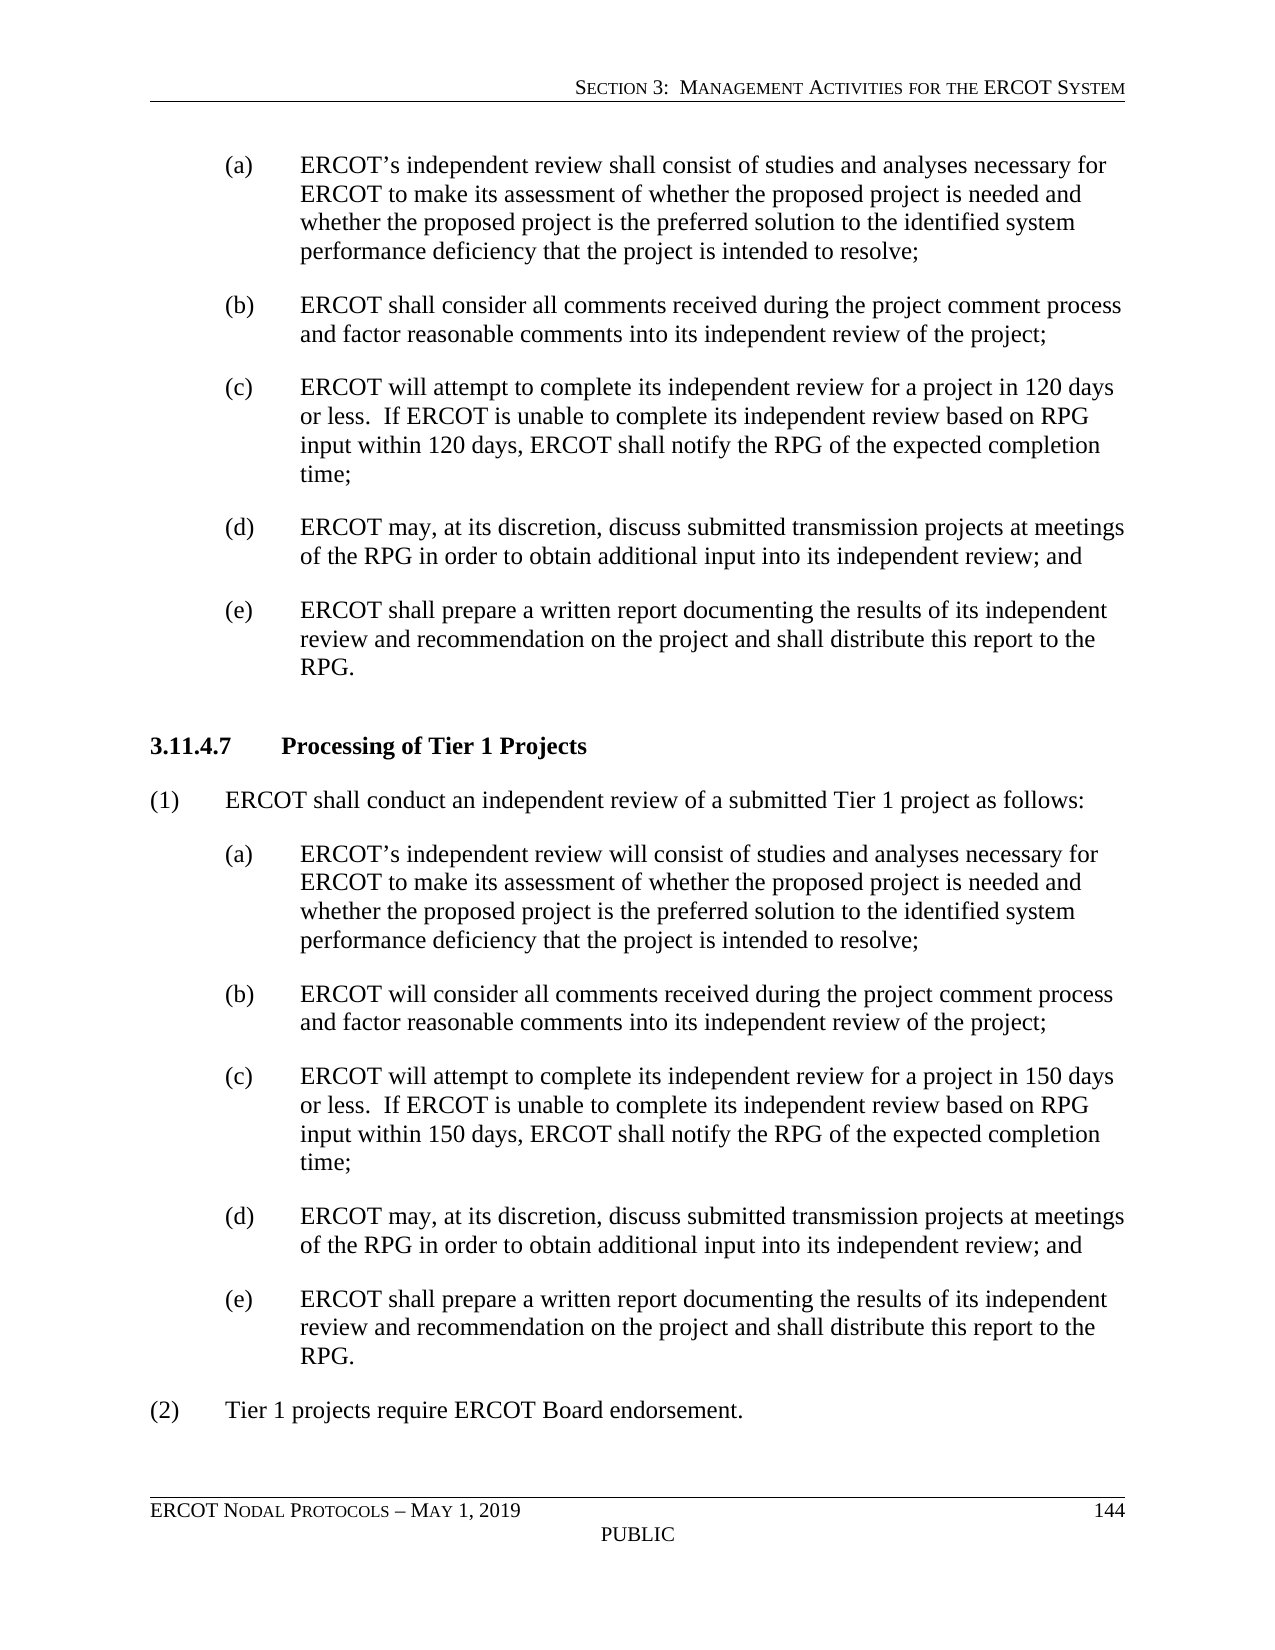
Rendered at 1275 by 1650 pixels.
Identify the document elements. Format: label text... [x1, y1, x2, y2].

list (d) ERCOT may, at its discretion, discuss submitted transmission projects at meetings of the RPG in order to obtain additional input into its independent review; and [225, 512, 1125, 570]
list (b) ERCOT shall consider all comments received during the project comment process and factor reasonable comments into its independent review of the project; [225, 290, 1125, 347]
list (e) ERCOT shall prepare a written report documenting the results of its independent review and recommendation on the project and shall distribute this report to the RPG. [225, 1284, 1125, 1370]
text (2) Tier 1 projects require ERCOT Board endorsement. [150, 1395, 1125, 1424]
list (e) ERCOT shall prepare a written report documenting the results of its independent review and recommendation on the project and shall distribute this report to the RPG. [225, 595, 1125, 681]
list (c) ERCOT will attempt to complete its independent review for a project in 150 days or less. If ERCOT is unable to complete its independent review based on RPG input within 150 days, ERCOT shall notify the RPG of the expected completion time; [225, 1061, 1125, 1176]
list (b) ERCOT will consider all comments received during the project comment process and factor reasonable comments into its independent review of the project; [225, 979, 1125, 1036]
list (a) ERCOT’s independent review will consist of studies and analyses necessary for ERCOT to make its assessment of whether the proposed project is needed and whether the proposed project is the preferred solution to the identified system performance deficiency that the project is intended to resolve; [225, 839, 1125, 954]
list (c) ERCOT will attempt to complete its independent review for a project in 120 days or less. If ERCOT is unable to complete its independent review based on RPG input within 120 days, ERCOT shall notify the RPG of the expected completion time; [225, 372, 1125, 487]
text 3.11.4.7 Processing of Tier 1 Projects [150, 731, 1125, 760]
list (a) ERCOT’s independent review shall consist of studies and analyses necessary for ERCOT to make its assessment of whether the proposed project is needed and whether the proposed project is the preferred solution to the identified system performance deficiency that the project is intended to resolve; [225, 150, 1125, 265]
list (d) ERCOT may, at its discretion, discuss submitted transmission projects at meetings of the RPG in order to obtain additional input into its independent review; and [225, 1201, 1125, 1259]
text (1) ERCOT shall conduct an independent review of a submitted Tier 1 project as follows: [150, 785, 1125, 814]
